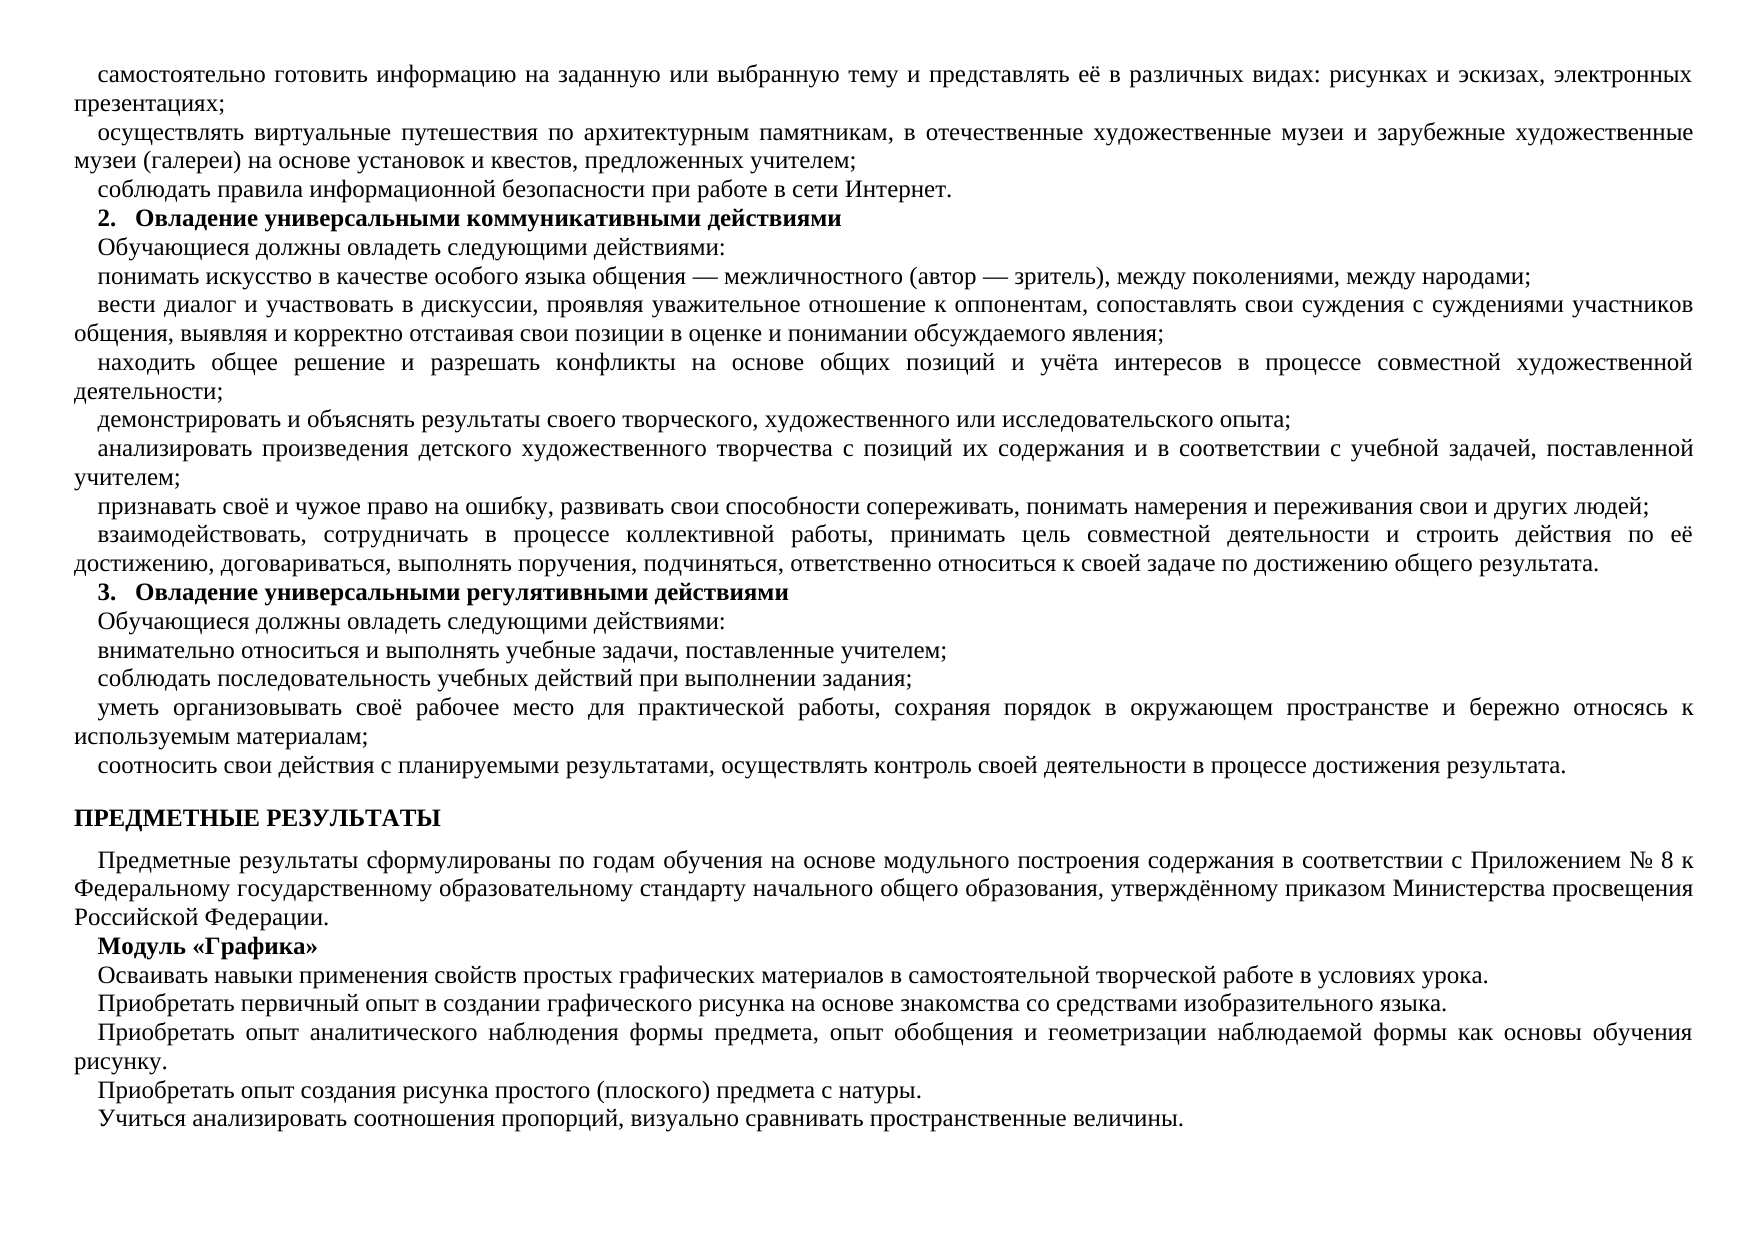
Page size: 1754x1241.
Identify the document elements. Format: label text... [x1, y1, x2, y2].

text вести диалог и участвовать в дискуссии, проявляя уважительное отношение к оппонентам, сопоставлять свои суждения с суждениями участников общения, выявляя и корректно отстаивая свои позиции в оценке и понимании обсуждаемого явления; [74, 289, 1695, 347]
text соотносить свои действия с планируемыми результатами, осуществлять контроль своей деятельности в процессе достижения результата. [74, 750, 1695, 778]
text соблюдать последовательность учебных действий при выполнении задания; [74, 663, 1695, 692]
text Приобретать опыт аналитического наблюдения формы предмета, опыт обобщения и геометризации наблюдаемой формы как основы обучения рисунку. [74, 1017, 1695, 1075]
text Приобретать опыт создания рисунка простого (плоского) предмета с натуры. [74, 1075, 1695, 1103]
text находить общее решение и разрешать конфликты на основе общих позиций и учёта интересов в процессе совместной художественной деятельности; [74, 347, 1695, 404]
text Осваивать навыки применения свойств простых графических материалов в самостоятельной творческой работе в условиях урока. [74, 960, 1695, 988]
text понимать искусство в качестве особого языка общения — межличностного (автор — зритель), между поколениями, между народами; [74, 261, 1695, 289]
text Обучающиеся должны овладеть следующими действиями: [74, 232, 1695, 261]
text ПРЕДМЕТНЫЕ РЕЗУЛЬТАТЫ [74, 803, 1695, 832]
text Учиться анализировать соотношения пропорций, визуально сравнивать пространственные величины. [74, 1103, 1695, 1132]
list Овладение универсальными регулятивными действиями [97, 577, 1695, 606]
text анализировать произведения детского художественного творчества с позиций их содержания и в соответствии с учебной задачей, поставленной учителем; [74, 433, 1695, 491]
text Предметные результаты сформулированы по годам обучения на основе модульного построения содержания в соответствии с Приложением № 8 к Федеральному государственному образовательному стандарту начального общего образования, утверждённому приказом Министерства просвещения Российской Федерации. [74, 845, 1695, 931]
text демонстрировать и объяснять результаты своего творческого, художественного или исследовательского опыта; [74, 404, 1695, 433]
text Приобретать первичный опыт в создании графического рисунка на основе знакомства со средствами изобразительного языка. [74, 988, 1695, 1017]
text осуществлять виртуальные путешествия по архитектурным памятникам, в отечественные художественные музеи и зарубежные художественные музеи (галереи) на основе установок и квестов, предложенных учителем; [74, 117, 1695, 174]
text соблюдать правила информационной безопасности при работе в сети Интернет. [74, 174, 1695, 203]
list Овладение универсальными коммуникативными действиями [97, 203, 1695, 232]
text взаимодействовать, сотрудничать в процессе коллективной работы, принимать цель совместной деятельности и строить действия по её достижению, договариваться, выполнять поручения, подчиняться, ответственно относиться к своей задаче по достижению общего результата. [74, 519, 1695, 577]
text внимательно относиться и выполнять учебные задачи, поставленные учителем; [74, 635, 1695, 663]
text уметь организовывать своё рабочее место для практической работы, сохраняя порядок в окружающем пространстве и бережно относясь к используемым материалам; [74, 692, 1695, 750]
text Обучающиеся должны овладеть следующими действиями: [74, 606, 1695, 635]
text Модуль «Графика» [74, 931, 1695, 960]
text признавать своё и чужое право на ошибку, развивать свои способности сопереживать, понимать намерения и переживания свои и других людей; [74, 491, 1695, 519]
text самостоятельно готовить информацию на заданную или выбранную тему и представлять её в различных видах: рисунках и эскизах, электронных презентациях; [74, 59, 1695, 117]
